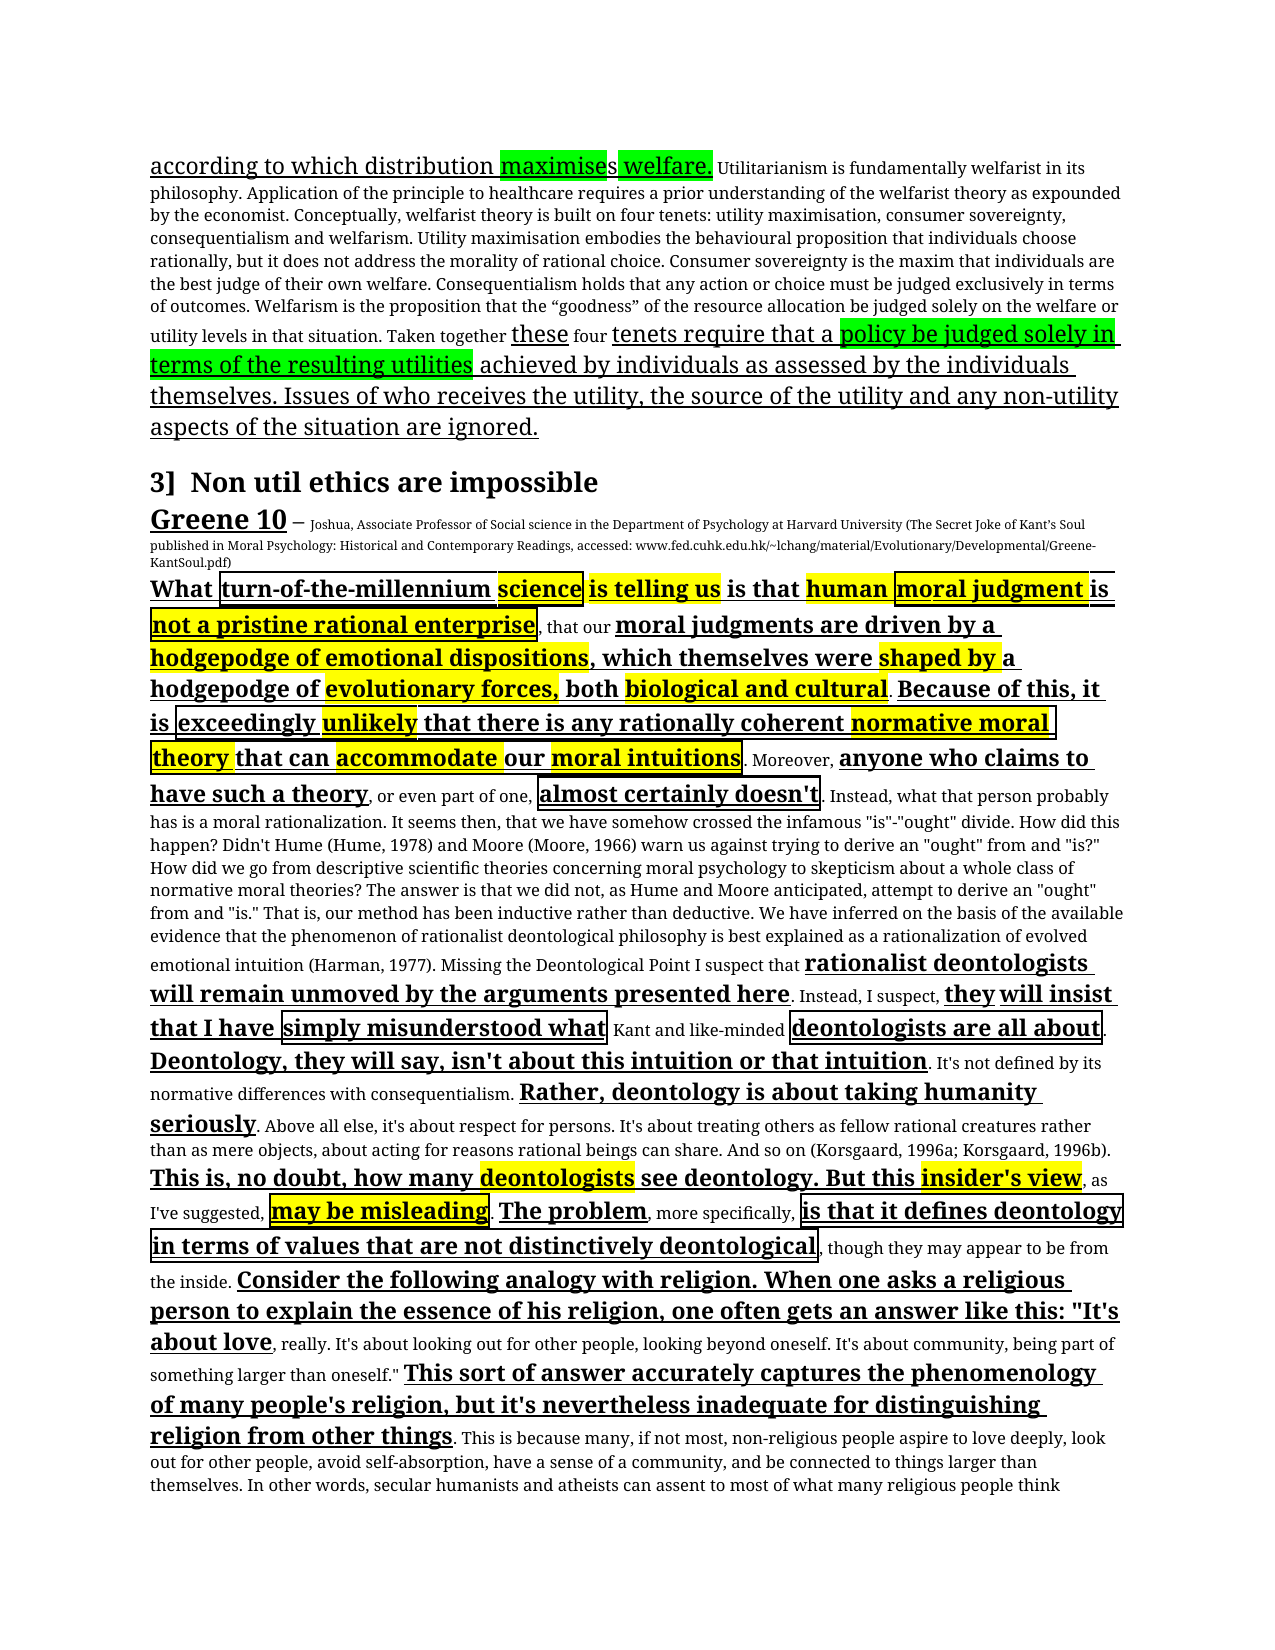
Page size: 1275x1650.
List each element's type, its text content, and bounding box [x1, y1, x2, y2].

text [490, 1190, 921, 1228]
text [150, 150, 1125, 442]
text Greene 10 – Joshua, Associate Professor of Social science in the Department of Psychology at Harvard University (The Secret Joke of Kant’s Soul published in Moral Psychology: Historical and Contemporary Readings, accessed: www.fed.cuhk.edu.hk/~lchang/material/Evolutionary/Developmental/Greene-KantSoul.pdf) [150, 500, 1125, 571]
subtitle 3] Non util ethics are impossible [150, 463, 1125, 500]
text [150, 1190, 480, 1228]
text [150, 1228, 1125, 1496]
